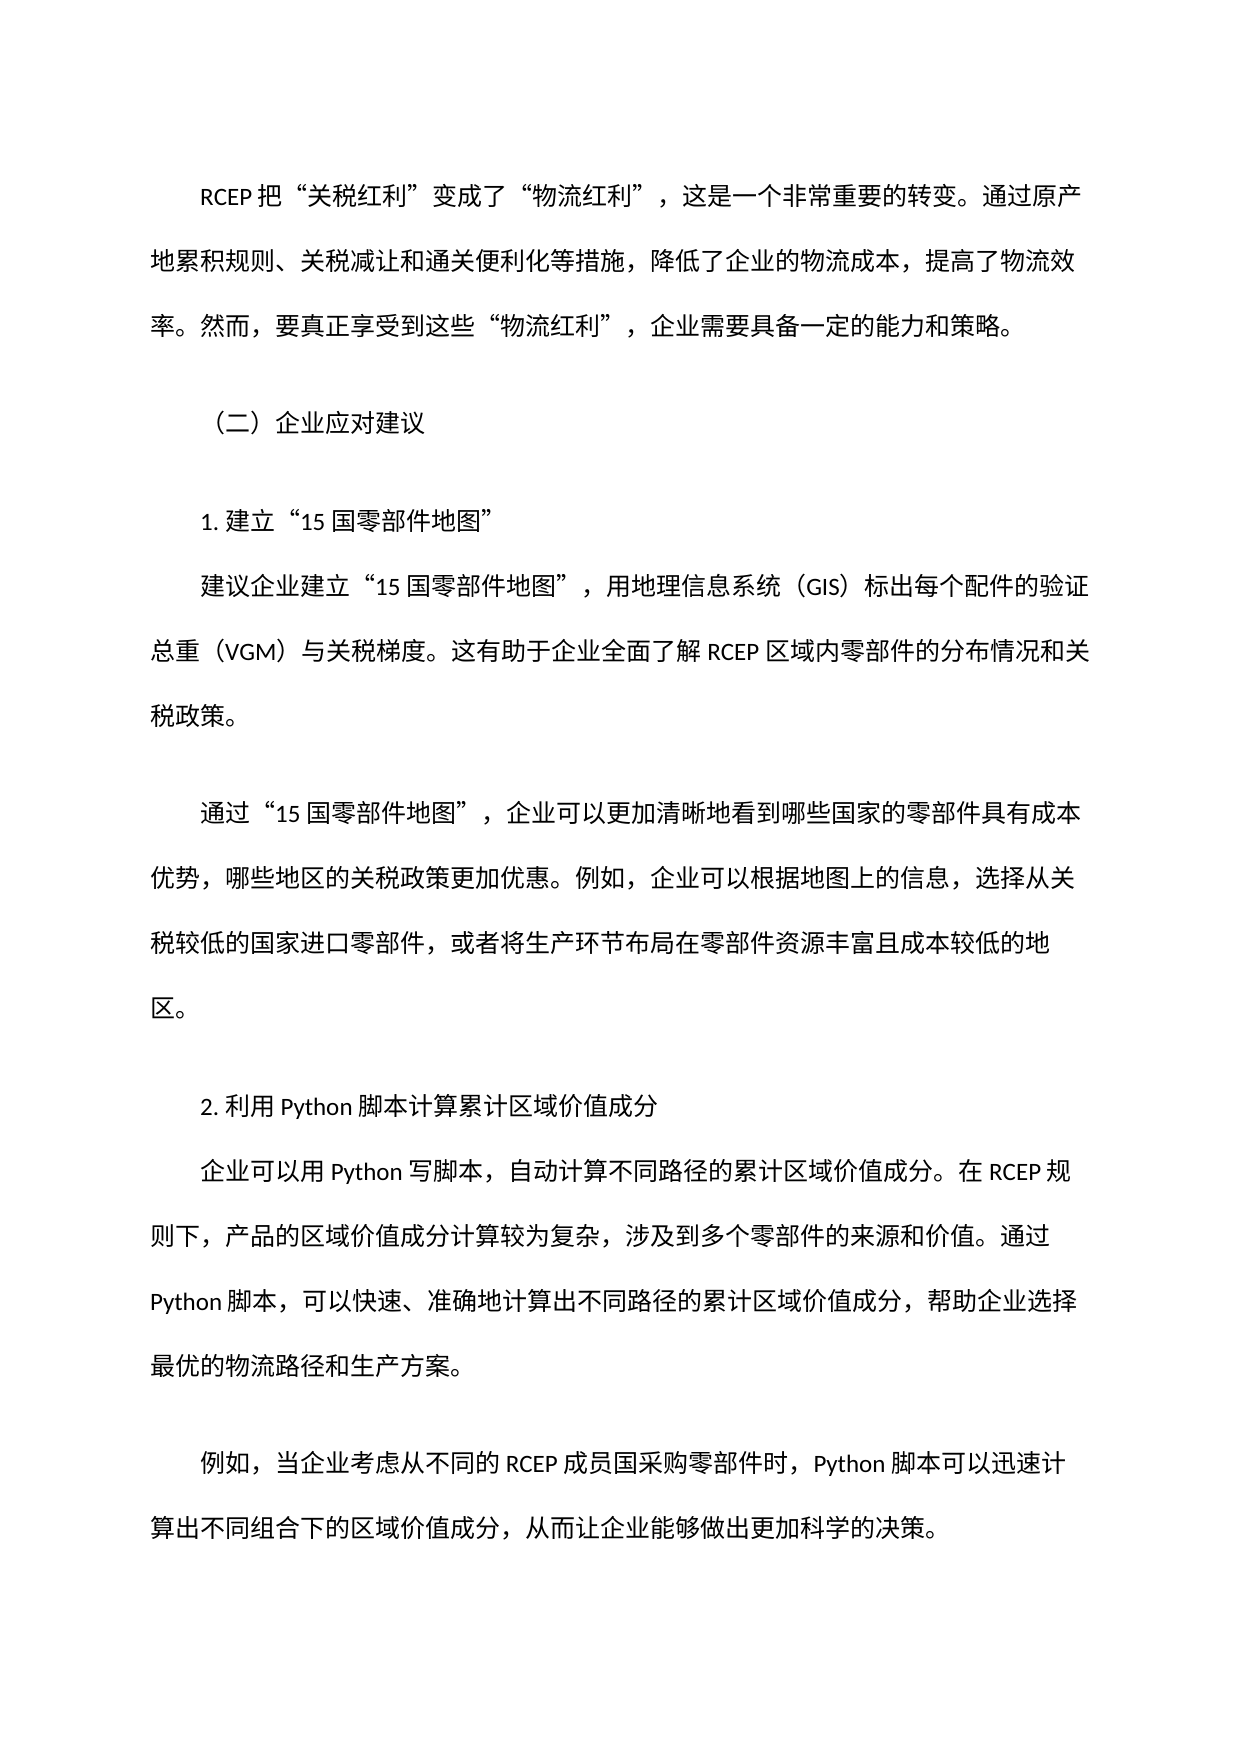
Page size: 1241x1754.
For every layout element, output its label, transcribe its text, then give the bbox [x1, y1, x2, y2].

text 例如，当企业考虑从不同的 RCEP 成员国采购零部件时，Python 脚本可以迅速计算出不同组合下的区域价值成分，从而让企业能够做出更加科学的决策。 [150, 1429, 1090, 1559]
text （二）企业应对建议 [150, 389, 1090, 454]
text 通过“15 国零部件地图”，企业可以更加清晰地看到哪些国家的零部件具有成本优势，哪些地区的关税政策更加优惠。例如，企业可以根据地图上的信息，选择从关税较低的国家进口零部件，或者将生产环节布局在零部件资源丰富且成本较低的地区。 [150, 779, 1090, 1039]
text 建议企业建立“15 国零部件地图”，用地理信息系统（GIS）标出每个配件的验证总重（VGM）与关税梯度。这有助于企业全面了解 RCEP 区域内零部件的分布情况和关税政策。 [150, 552, 1090, 747]
text 企业可以用 Python 写脚本，自动计算不同路径的累计区域价值成分。在 RCEP 规则下，产品的区域价值成分计算较为复杂，涉及到多个零部件的来源和价值。通过 Python 脚本，可以快速、准确地计算出不同路径的累计区域价值成分，帮助企业选择最优的物流路径和生产方案。 [150, 1137, 1090, 1397]
text RCEP 把“关税红利”变成了“物流红利”，这是一个非常重要的转变。通过原产地累积规则、关税减让和通关便利化等措施，降低了企业的物流成本，提高了物流效率。然而，要真正享受到这些“物流红利”，企业需要具备一定的能力和策略。 [150, 162, 1090, 357]
text 2. 利用 Python 脚本计算累计区域价值成分 [150, 1072, 1090, 1137]
text 1. 建立“15 国零部件地图” [150, 487, 1090, 552]
